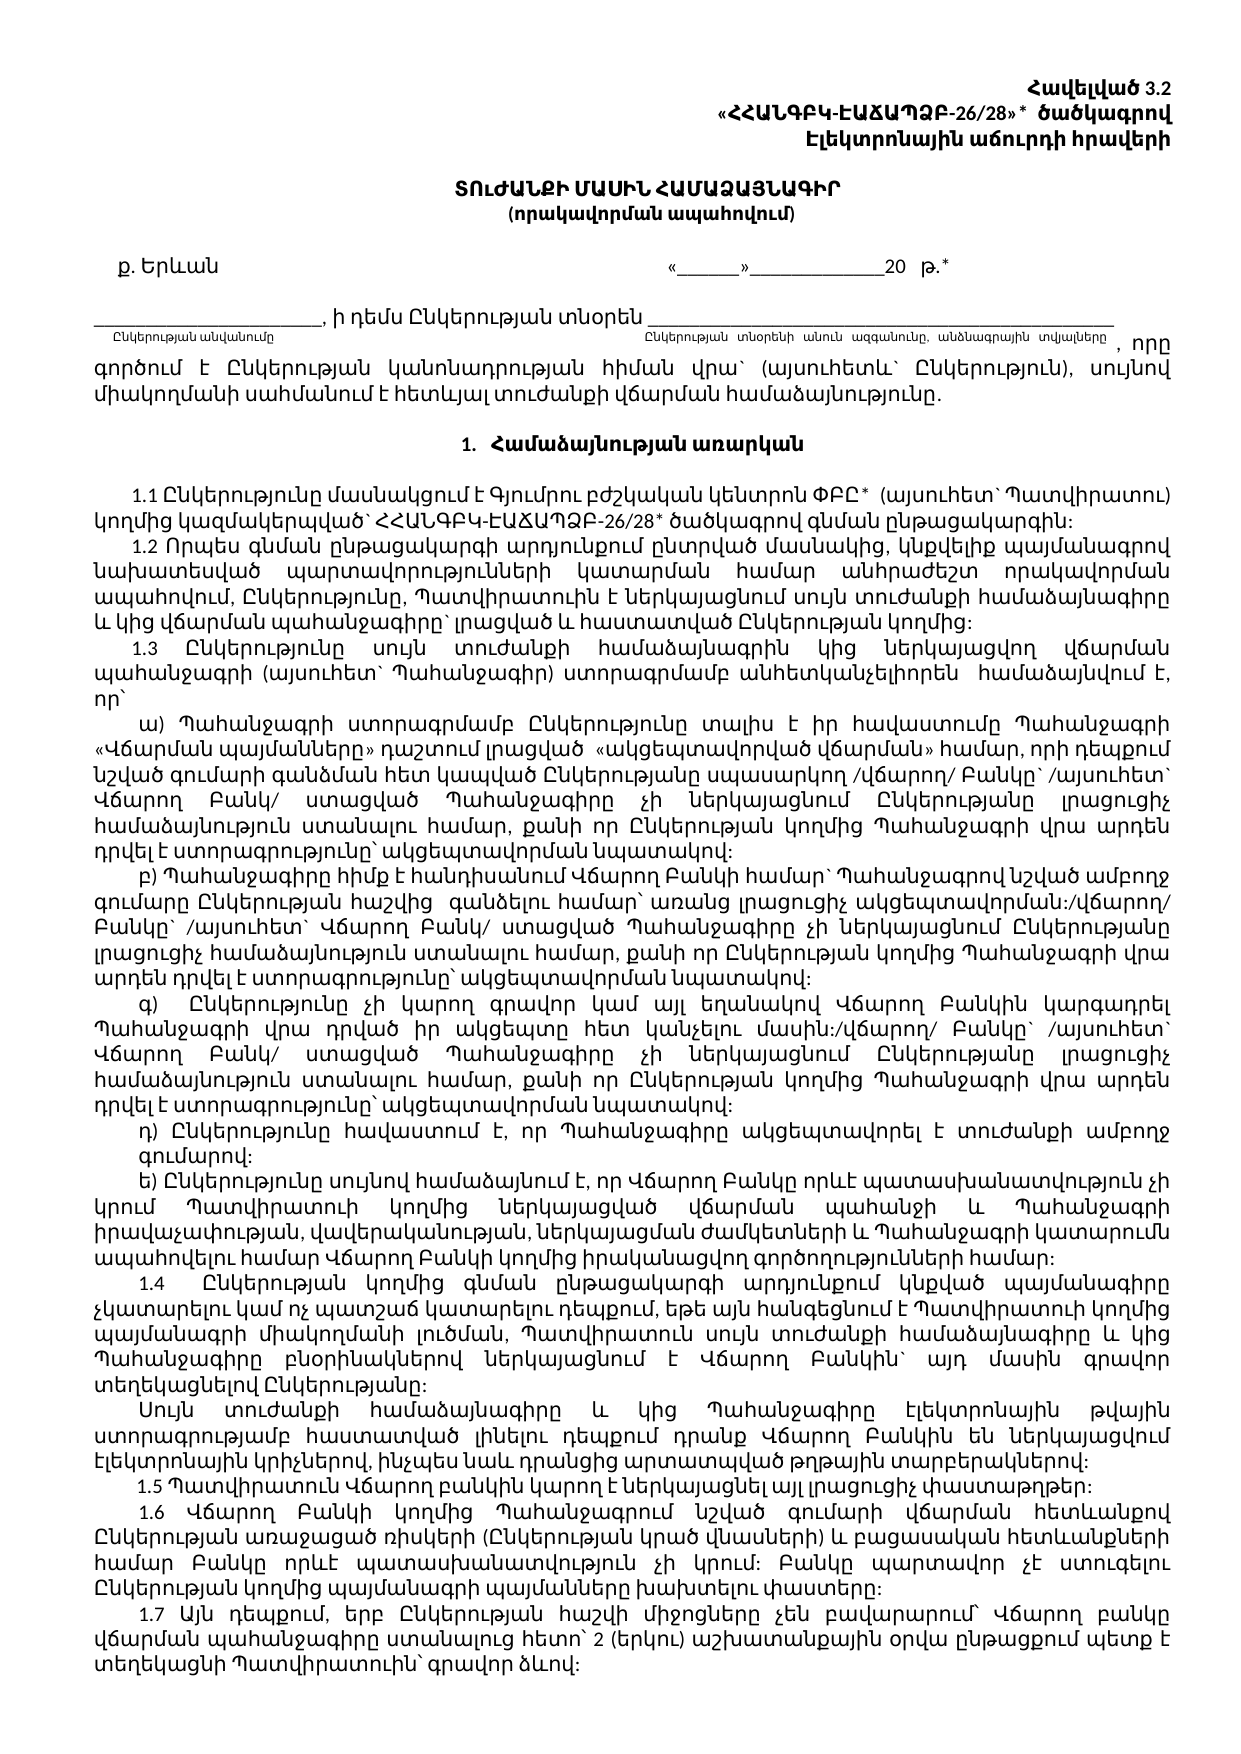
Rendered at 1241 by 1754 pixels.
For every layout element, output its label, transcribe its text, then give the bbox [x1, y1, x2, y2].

text ______________________, ի դեմս Ընկերության տնօրեն _____________________________________________ [94, 304, 1171, 330]
text 1.2 Որպես գնման ընթացակարգի արդյունքում ընտրված մասնակից, կնքվելիք պայմանագրով նախատեսված պարտավորությունների կատարման համար անհրաժեշտ որակավորման ապահովում, Ընկերությունը, Պատվիրատուին է ներկայացնում սույն տուժանքի համաձայնագիրը և կից վճարման պահանջագիրը` լրացված և հաստատված Ընկերության կողմից: [94, 533, 1171, 635]
text 1.6 Վճարող Բանկի կողմից Պահանջագրում նշված գումարի վճարման հետևանքով Ընկերության առաջացած ռիսկերի (Ընկերության կրած վնասների) և բացասական հետևանքների համար Բանկը որևէ պատասխանատվություն չի կրում: Բանկը պարտավոր չէ ստուգելու Ընկերության կողմից պայմանագրի պայմանները խախտելու փաստերը: [94, 1499, 1171, 1601]
text Հավելված 3.2 [94, 75, 1171, 100]
text գ) Ընկերությունը չի կարող գրավոր կամ այլ եղանակով Վճարող Բանկին կարգադրել Պահանջագրի վրա դրված իր ակցեպտը հետ կանչելու մասին:/վճարող/ Բանկը` /այսուհետ` Վճարող Բանկ/ ստացված Պահանջագիրը չի ներկայացնում Ընկերությանը լրացուցիչ համաձայնություն ստանալու համար, քանի որ Ընկերության կողմից Պահանջագրի վրա արդեն դրվել է ստորագրությունը՝ ակցեպտավորման նպատակով: [94, 991, 1171, 1118]
text 1.1 Ընկերությունը մասնակցում է Գյումրու բժշկական կենտրոն ՓԲԸ* (այսուհետ` Պատվիրատու) կողմից կազմակերպված` ՀՀԱՆԳԲԿ-ԷԱՃԱՊՁԲ-26/28* ծածկագրով գնման ընթացակարգին: [94, 482, 1171, 533]
text 1.7 Այն դեպքում, երբ Ընկերության հաշվի միջոցները չեն բավարարում՝ Վճարող բանկը վճարման պահանջագիրը ստանալուց հետո՝ 2 (երկու) աշխատանքային օրվա ընթացքում պետք է տեղեկացնի Պատվիրատուին՝ գրավոր ձևով: [94, 1601, 1171, 1677]
text 1.5 Պատվիրատուն Վճարող բանկին կարող է ներկայացնել այլ լրացուցիչ փաստաթղթեր: [94, 1474, 1171, 1499]
text Էլեկտրոնային աճուրդի հրավերի [94, 126, 1171, 151]
text Ընկերության անվանումը Ընկերության տնօրենի անուն ազգանունը, անձնագրային տվյալները , որը գործում է Ընկերության կանոնադրության հիման վրա` (այսուհետև` Ընկերություն), սույնով միակողմանի սահմանում է հետևյալ տուժանքի վճարման համաձայնությունը. [94, 330, 1171, 406]
text 1.4 Ընկերության կողմից գնման ընթացակարգի արդյունքում կնքված պայմանագիրը չկատարելու կամ ոչ պատշաճ կատարելու դեպքում, եթե այն հանգեցնում է Պատվիրատուի կողմից պայմանագրի միակողմանի լուծման, Պատվիրատուն սույն տուժանքի համաձայնագիրը և կից Պահանջագիրը բնօրինակներով ներկայացնում է Վճարող Բանկին` այդ մասին գրավոր տեղեկացնելով Ընկերությանը: [94, 1270, 1171, 1397]
text (որակավորման ապահովում) [94, 202, 1171, 225]
text բ) Պահանջագիրը հիմք է հանդիսանում Վճարող Բանկի համար` Պահանջագրով նշված ամբողջ գումարը Ընկերության հաշվից գանձելու համար՝ առանց լրացուցիչ ակցեպտավորման:/վճարող/ Բանկը` /այսուհետ` Վճարող Բանկ/ ստացված Պահանջագիրը չի ներկայացնում Ընկերությանը լրացուցիչ համաձայնություն ստանալու համար, քանի որ Ընկերության կողմից Պահանջագրի վրա արդեն դրվել է ստորագրությունը՝ ակցեպտավորման նպատակով: [94, 864, 1171, 991]
text ա) Պահանջագրի ստորագրմամբ Ընկերությունը տալիս է իր հավաստումը Պահանջագրի «Վճարման պայմանները» դաշտում լրացված «ակցեպտավորված վճարման» համար, որի դեպքում նշված գումարի գանձման հետ կապված Ընկերությանը սպասարկող /վճարող/ Բանկը` /այսուհետ` Վճարող Բանկ/ ստացված Պահանջագիրը չի ներկայացնում Ընկերությանը լրացուցիչ համաձայնություն ստանալու համար, քանի որ Ընկերության կողմից Պահանջագրի վրա արդեն դրվել է ստորագրությունը՝ ակցեպտավորման նպատակով: [94, 711, 1171, 864]
text ք. Երևան «______»_____________20 թ.* [94, 254, 1171, 279]
text Սույն տուժանքի համաձայնագիրը և կից Պահանջագիրը էլեկտրոնային թվային ստորագրությամբ հաստատված լինելու դեպքում դրանք Վճարող Բանկին են ներկայացվում էլեկտրոնային կրիչներով, ինչպես նաև դրանցից արտատպված թղթային տարբերակներով: [94, 1397, 1171, 1474]
text 1. Համաձայնության առարկան [94, 432, 1171, 457]
text դ) Ընկերությունը հավաստում է, որ Պահանջագիրը ակցեպտավորել է տուժանքի ամբողջ գումարով: [138, 1118, 1171, 1169]
text ՏՈւԺԱՆՔԻ ՄԱՍԻՆ ՀԱՄԱՁԱՅՆԱԳԻՐ [94, 177, 1171, 202]
text «ՀՀԱՆԳԲԿ-ԷԱՃԱՊՁԲ-26/28»* ծածկագրով [94, 100, 1171, 126]
text ե) Ընկերությունը սույնով համաձայնում է, որ Վճարող Բանկը որևէ պատասխանատվություն չի կրում Պատվիրատուի կողմից ներկայացված վճարման պահանջի և Պահանջագրի իրավաչափության, վավերականության, ներկայացման ժամկետների և Պահանջագրի կատարումն ապահովելու համար Վճարող Բանկի կողմից իրականացվող գործողությունների համար: [94, 1169, 1171, 1270]
text 1.3 Ընկերությունը սույն տուժանքի համաձայնագրին կից ներկայացվող վճարման պահանջագրի (այսուհետ` Պահանջագիր) ստորագրմամբ անհետկանչելիորեն համաձայնվում է, որ՝ [94, 635, 1171, 711]
